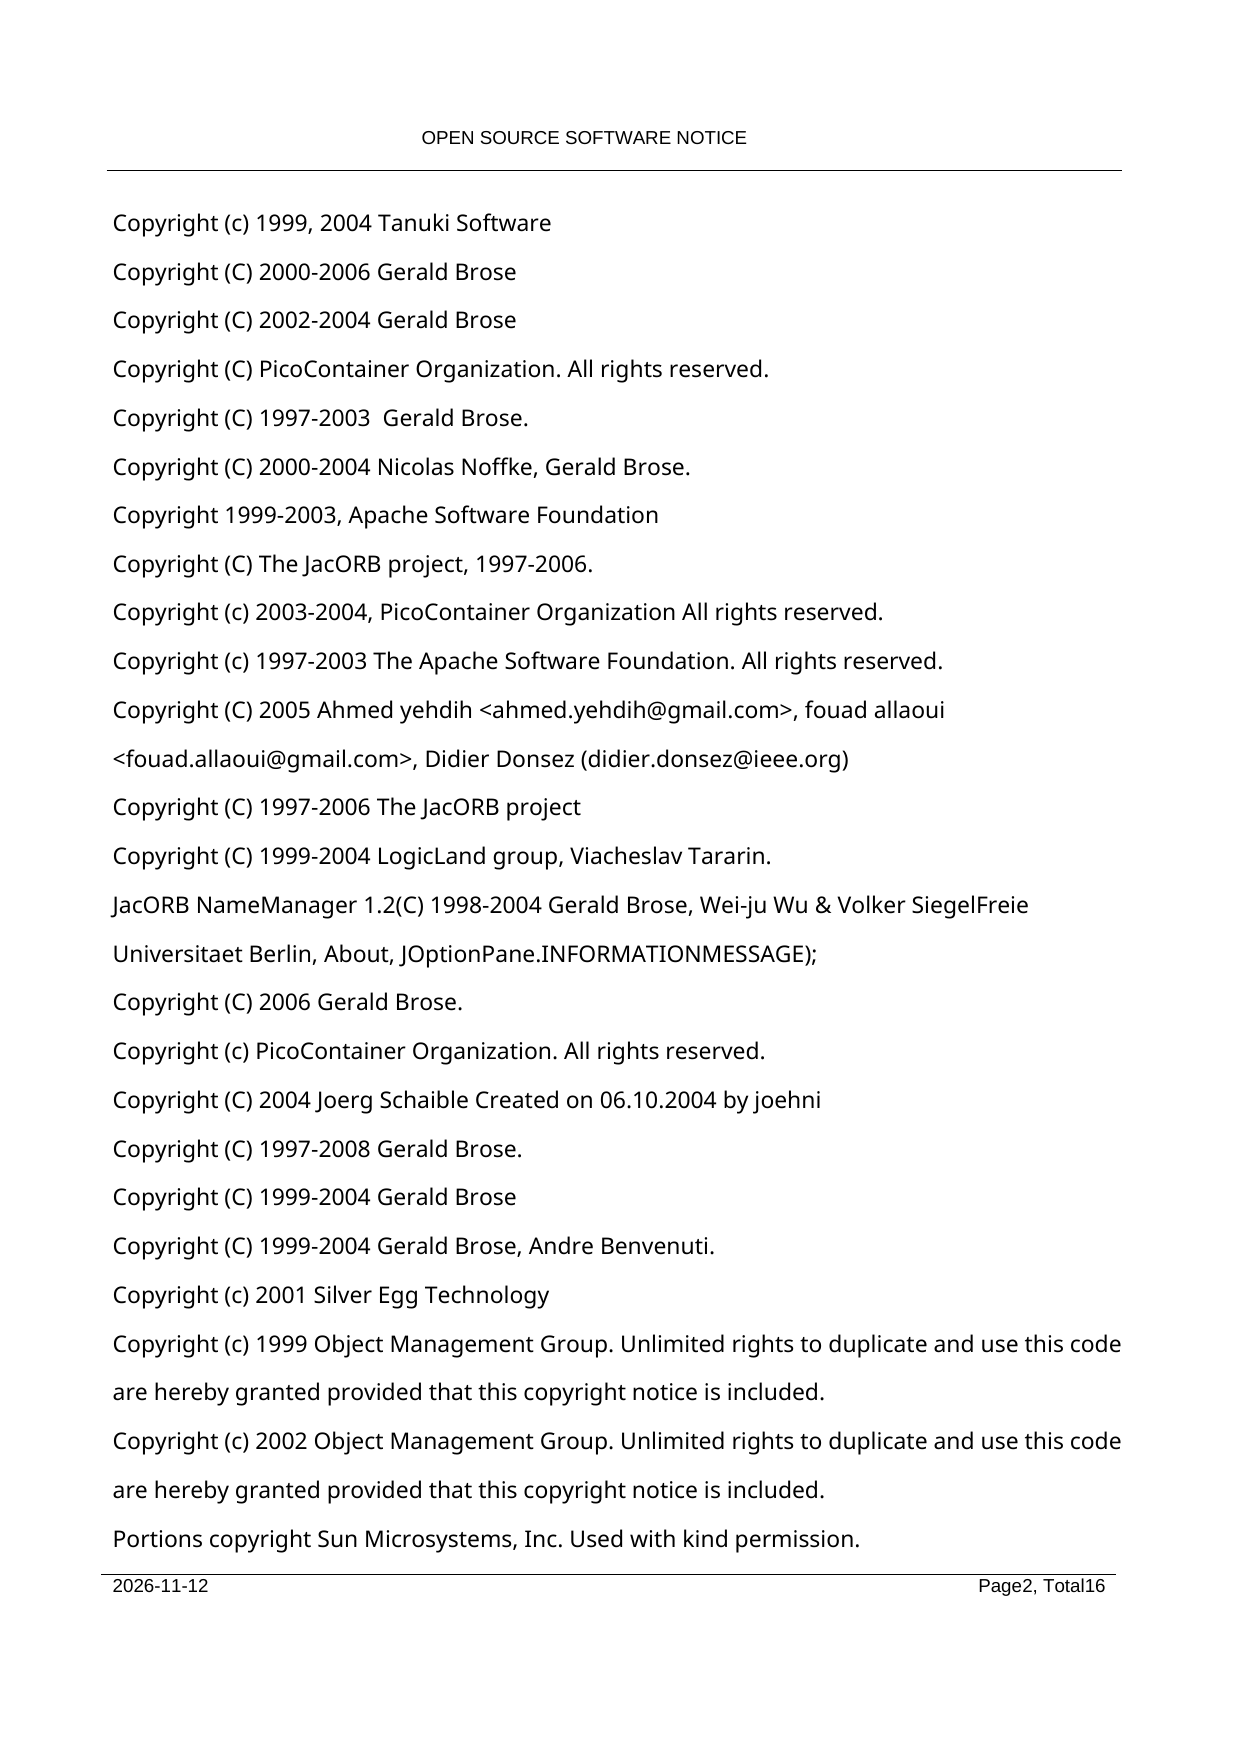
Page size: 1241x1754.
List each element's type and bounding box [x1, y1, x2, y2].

text [112, 206, 1128, 483]
text [112, 498, 1128, 1554]
